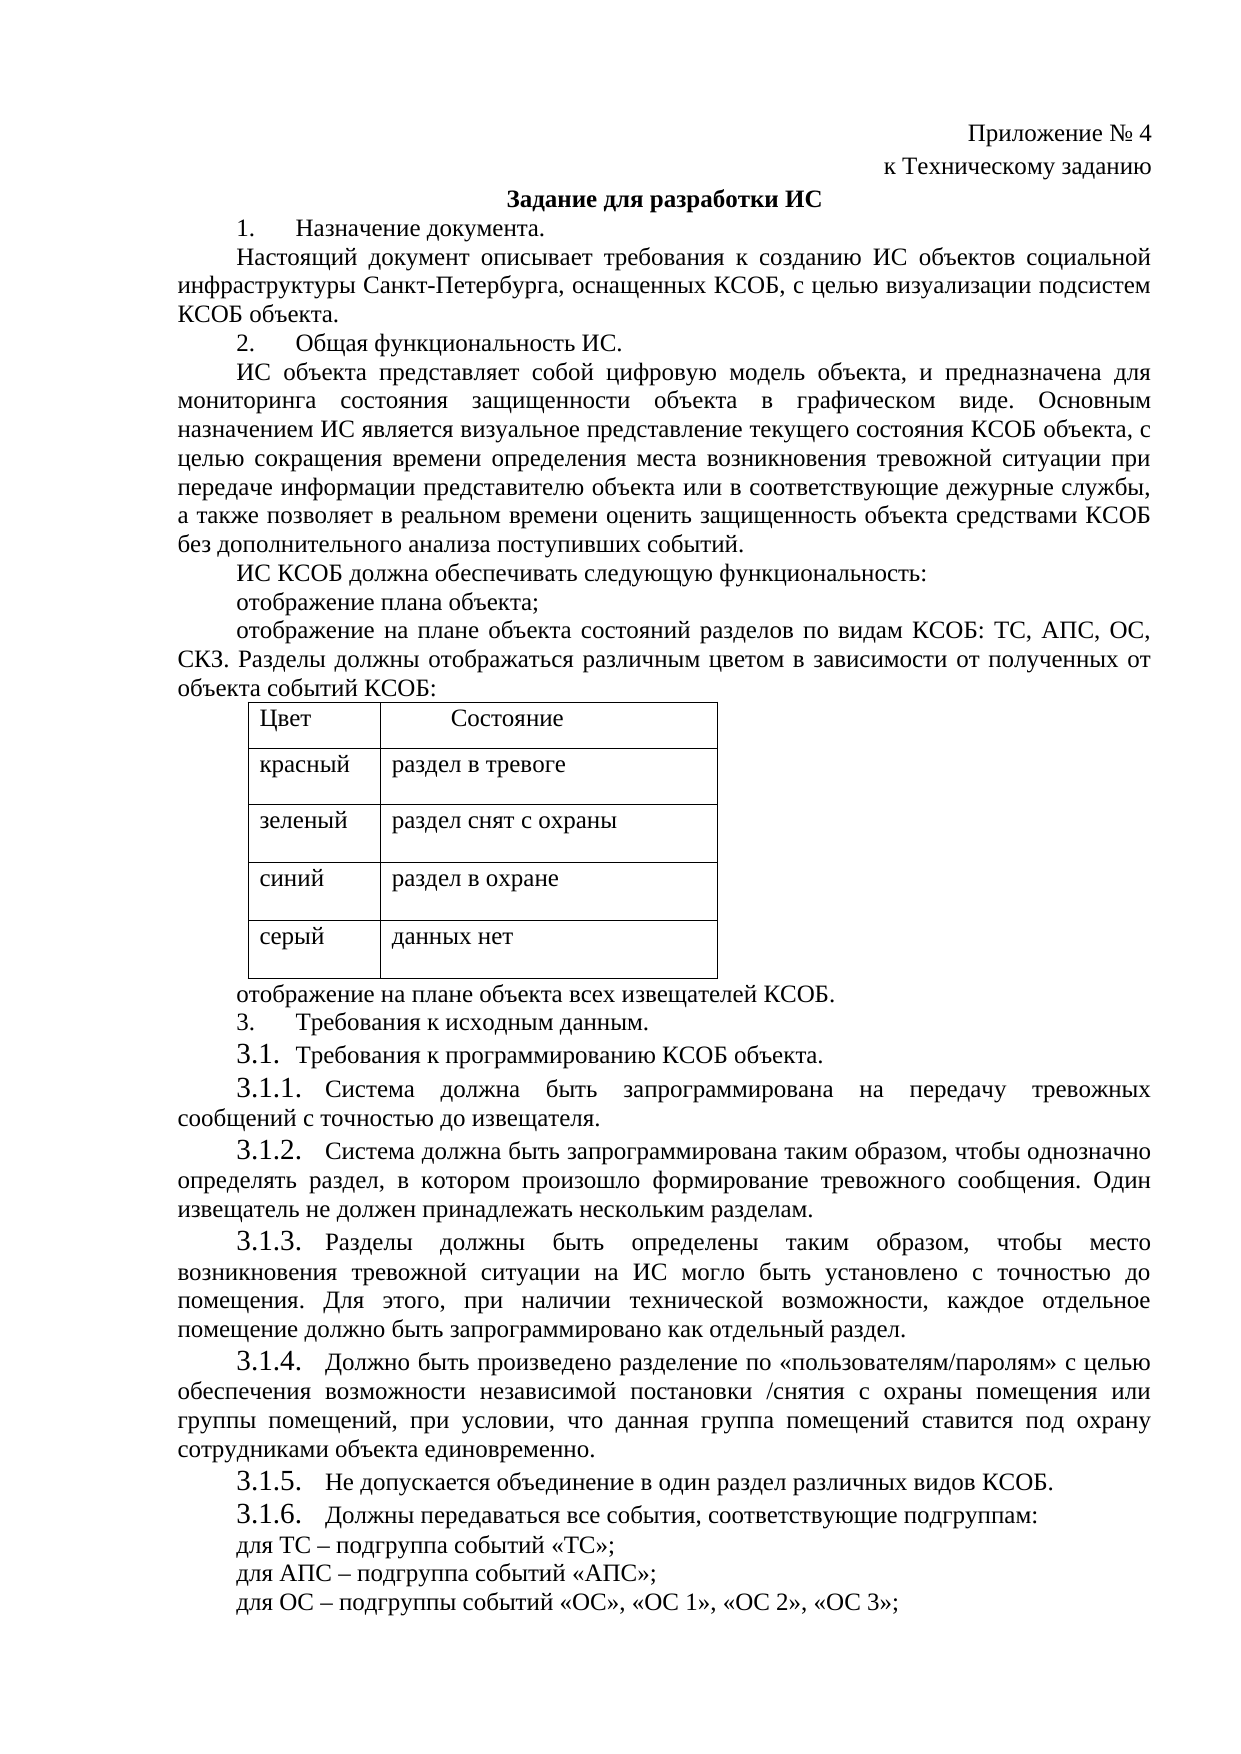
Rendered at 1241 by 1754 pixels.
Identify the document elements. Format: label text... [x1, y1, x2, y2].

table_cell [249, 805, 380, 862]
list Общая функциональность ИС. [177, 328, 1152, 357]
text Задание для разработки ИС [177, 184, 1152, 213]
list Система должна быть запрограммирована таким образом, чтобы однозначно определять раздел, в котором произошло формирование тревожного сообщения. Один извещатель не должен принадлежать нескольким разделам. [177, 1132, 1152, 1223]
text для ОС – подгруппы событий «ОС», «ОС 1», «ОС 2», «ОС 3»; [177, 1587, 1152, 1616]
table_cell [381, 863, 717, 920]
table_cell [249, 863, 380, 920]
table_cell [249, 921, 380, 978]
list Требования к программированию КСОБ объекта. [177, 1036, 1152, 1070]
list Разделы должны быть определены таким образом, чтобы место возникновения тревожной ситуации на ИС могло быть установлено с точностью до помещения. Для этого, при наличии технической возможности, каждое отдельное помещение должно быть запрограммировано как отдельный раздел. [177, 1223, 1152, 1343]
text отображение плана объекта; [177, 587, 1152, 615]
text к Техническому заданию [177, 151, 1152, 180]
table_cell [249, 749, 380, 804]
list Должны передаваться все события, соответствующие подгруппам: [177, 1496, 1152, 1530]
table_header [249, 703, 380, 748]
text для АПС – подгруппа событий «АПС»; [177, 1558, 1152, 1587]
text Приложение № 4 [177, 118, 1152, 147]
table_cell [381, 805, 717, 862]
text для ТС – подгруппа событий «ТС»; [177, 1530, 1152, 1558]
text отображение на плане объекта всех извещателей КСОБ. [177, 979, 1152, 1007]
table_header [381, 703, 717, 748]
text ИС КСОБ должна обеспечивать следующую функциональность: [177, 558, 1152, 587]
list Не допускается объединение в один раздел различных видов КСОБ. [177, 1463, 1152, 1496]
text Настоящий документ описывает требования к созданию ИС объектов социальной инфраструктуры Санкт-Петербурга, оснащенных КСОБ, с целью визуализации подсистем КСОБ объекта. [177, 242, 1152, 328]
list Требования к исходным данным. [177, 1007, 1152, 1036]
text ИС объекта представляет собой цифровую модель объекта, и предназначена для мониторинга состояния защищенности объекта в графическом виде. Основным назначением ИС является визуальное представление текущего состояния КСОБ объекта, с целью сокращения времени определения места возникновения тревожной ситуации при передаче информации представителю объекта или в соответствующие дежурные службы, а также позволяет в реальном времени оценить защищенность объекта средствами КСОБ без дополнительного анализа поступивших событий. [177, 357, 1152, 558]
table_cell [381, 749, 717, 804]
list Система должна быть запрограммирована на передачу тревожных сообщений с точностью до извещателя. [177, 1070, 1152, 1132]
list Должно быть произведено разделение по «пользователям/паролям» с целью обеспечения возможности независимой постановки /снятия с охраны помещения или группы помещений, при условии, что данная группа помещений ставится под охрану сотрудниками объекта единовременно. [177, 1343, 1152, 1463]
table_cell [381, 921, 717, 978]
list Назначение документа. [177, 213, 1152, 242]
text отображение на плане объекта состояний разделов по видам КСОБ: ТС, АПС, ОС, СКЗ. Разделы должны отображаться различным цветом в зависимости от полученных от объекта событий КСОБ: [177, 615, 1152, 702]
